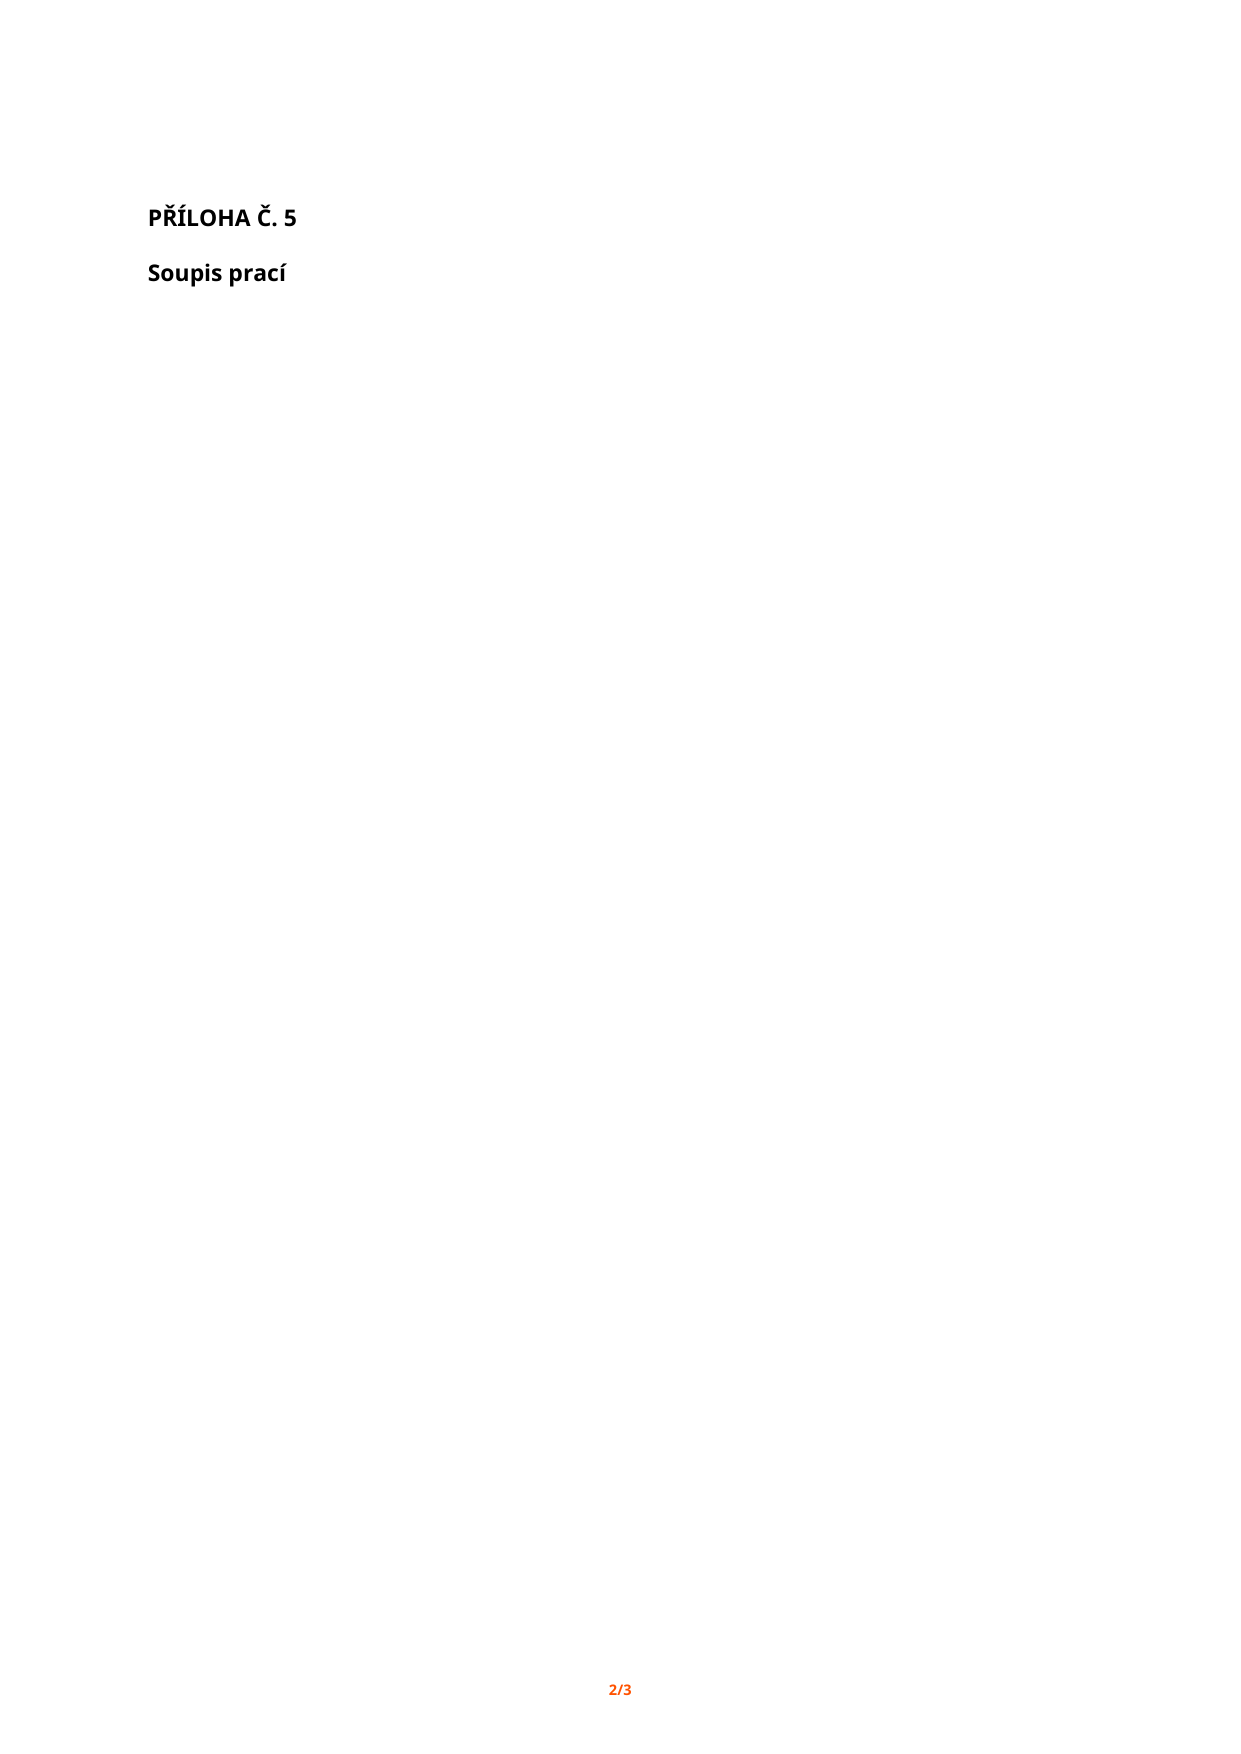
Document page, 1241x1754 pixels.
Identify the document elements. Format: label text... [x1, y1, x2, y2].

text Soupis prací [148, 257, 1093, 288]
text PŘÍLOHA Č. 5 [148, 203, 1093, 232]
